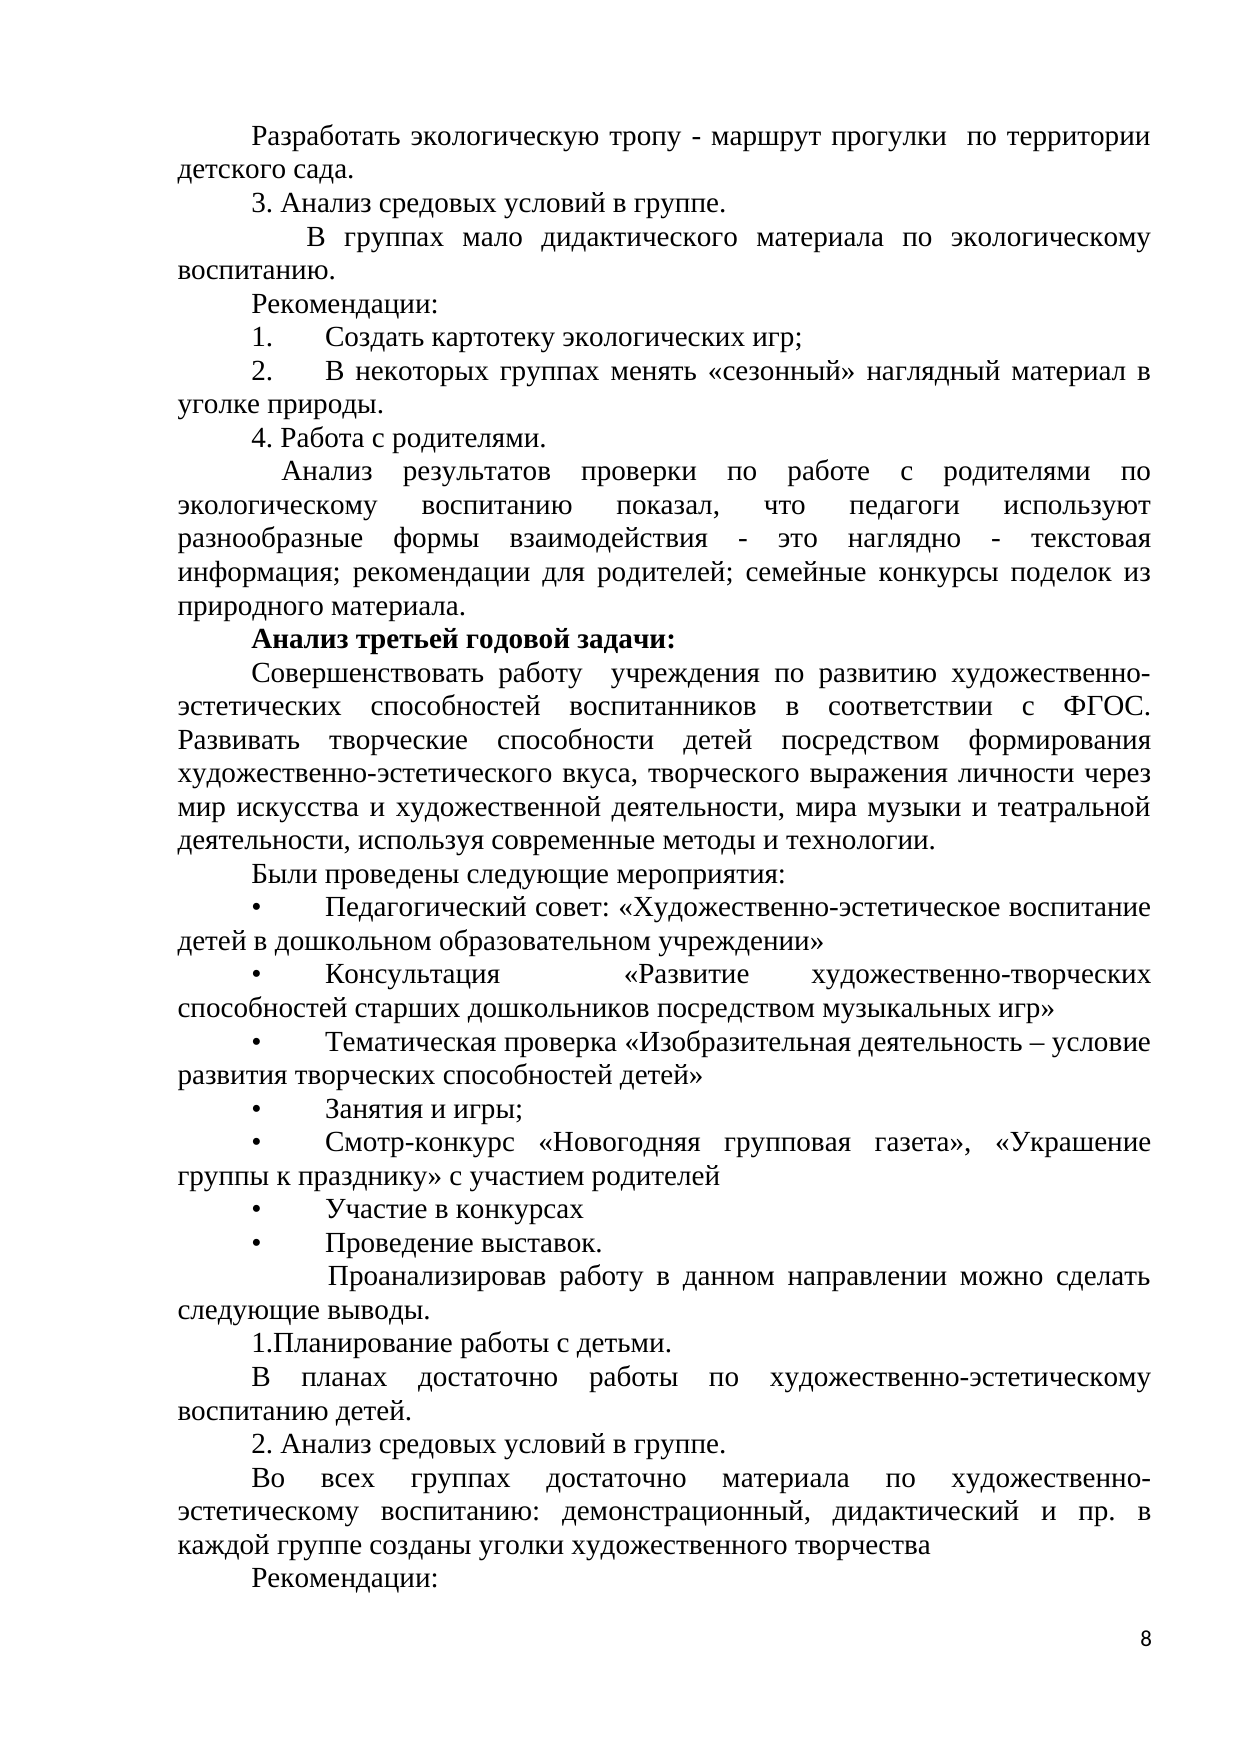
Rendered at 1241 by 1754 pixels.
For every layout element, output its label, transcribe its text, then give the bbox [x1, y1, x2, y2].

text • Консультация «Развитие художественно-творческих способностей старших дошкольников посредством музыкальных игр» [177, 957, 1152, 1024]
text 2. Анализ средовых условий в группе. [177, 1426, 1152, 1460]
text 4. Работа с родителями. [177, 420, 1152, 453]
text В планах достаточно работы по художественно-эстетическому воспитанию детей. [177, 1359, 1152, 1426]
text В группах мало дидактического материала по экологическому воспитанию. [177, 219, 1152, 286]
text Анализ результатов проверки по работе с родителями по экологическому воспитанию показал, что педагоги используют разнообразные формы взаимодействия - это наглядно - текстовая информация; рекомендации для родителей; семейные конкурсы поделок из природного материала. [177, 453, 1152, 621]
text Проанализировав работу в данном направлении можно сделать следующие выводы. [177, 1258, 1152, 1326]
text Рекомендации: [177, 286, 1152, 319]
text • Занятия и игры; [177, 1091, 1152, 1124]
text Были проведены следующие мероприятия: [177, 856, 1152, 889]
text 2. В некоторых группах менять «сезонный» наглядный материал в уголке природы. [177, 353, 1152, 420]
text • Педагогический совет: «Художественно-эстетическое воспитание детей в дошкольном образовательном учреждении» [177, 889, 1152, 957]
text Рекомендации: [177, 1560, 1152, 1594]
text 1. Создать картотеку экологических игр; [177, 319, 1152, 353]
text Во всех группах достаточно материала по художественно-эстетическому воспитанию: демонстрационный, дидактический и пр. в каждой группе созданы уголки художественного творчества [177, 1460, 1152, 1560]
text 1.Планирование работы с детьми. [177, 1326, 1152, 1359]
text • Участие в конкурсах [177, 1191, 1152, 1225]
text 3. Анализ средовых условий в группе. [177, 185, 1152, 219]
text • Смотр-конкурс «Новогодняя групповая газета», «Украшение группы к празднику» с участием родителей [177, 1124, 1152, 1191]
text • Проведение выставок. [177, 1225, 1152, 1258]
text • Тематическая проверка «Изобразительная деятельность – условие развития творческих способностей детей» [177, 1024, 1152, 1091]
text Разработать экологическую тропу - маршрут прогулки по территории детского сада. [177, 118, 1152, 185]
text Анализ третьей годовой задачи: [177, 621, 1152, 655]
subtitle Совершенствовать работу учреждения по развитию художественно-эстетических способностей воспитанников в соответствии с ФГОС. Развивать творческие способности детей посредством формирования художественно-эстетического вкуса, творческого выражения личности через мир искусства и художественной деятельности, мира музыки и театральной деятельности, используя современные методы и технологии. [177, 655, 1152, 856]
